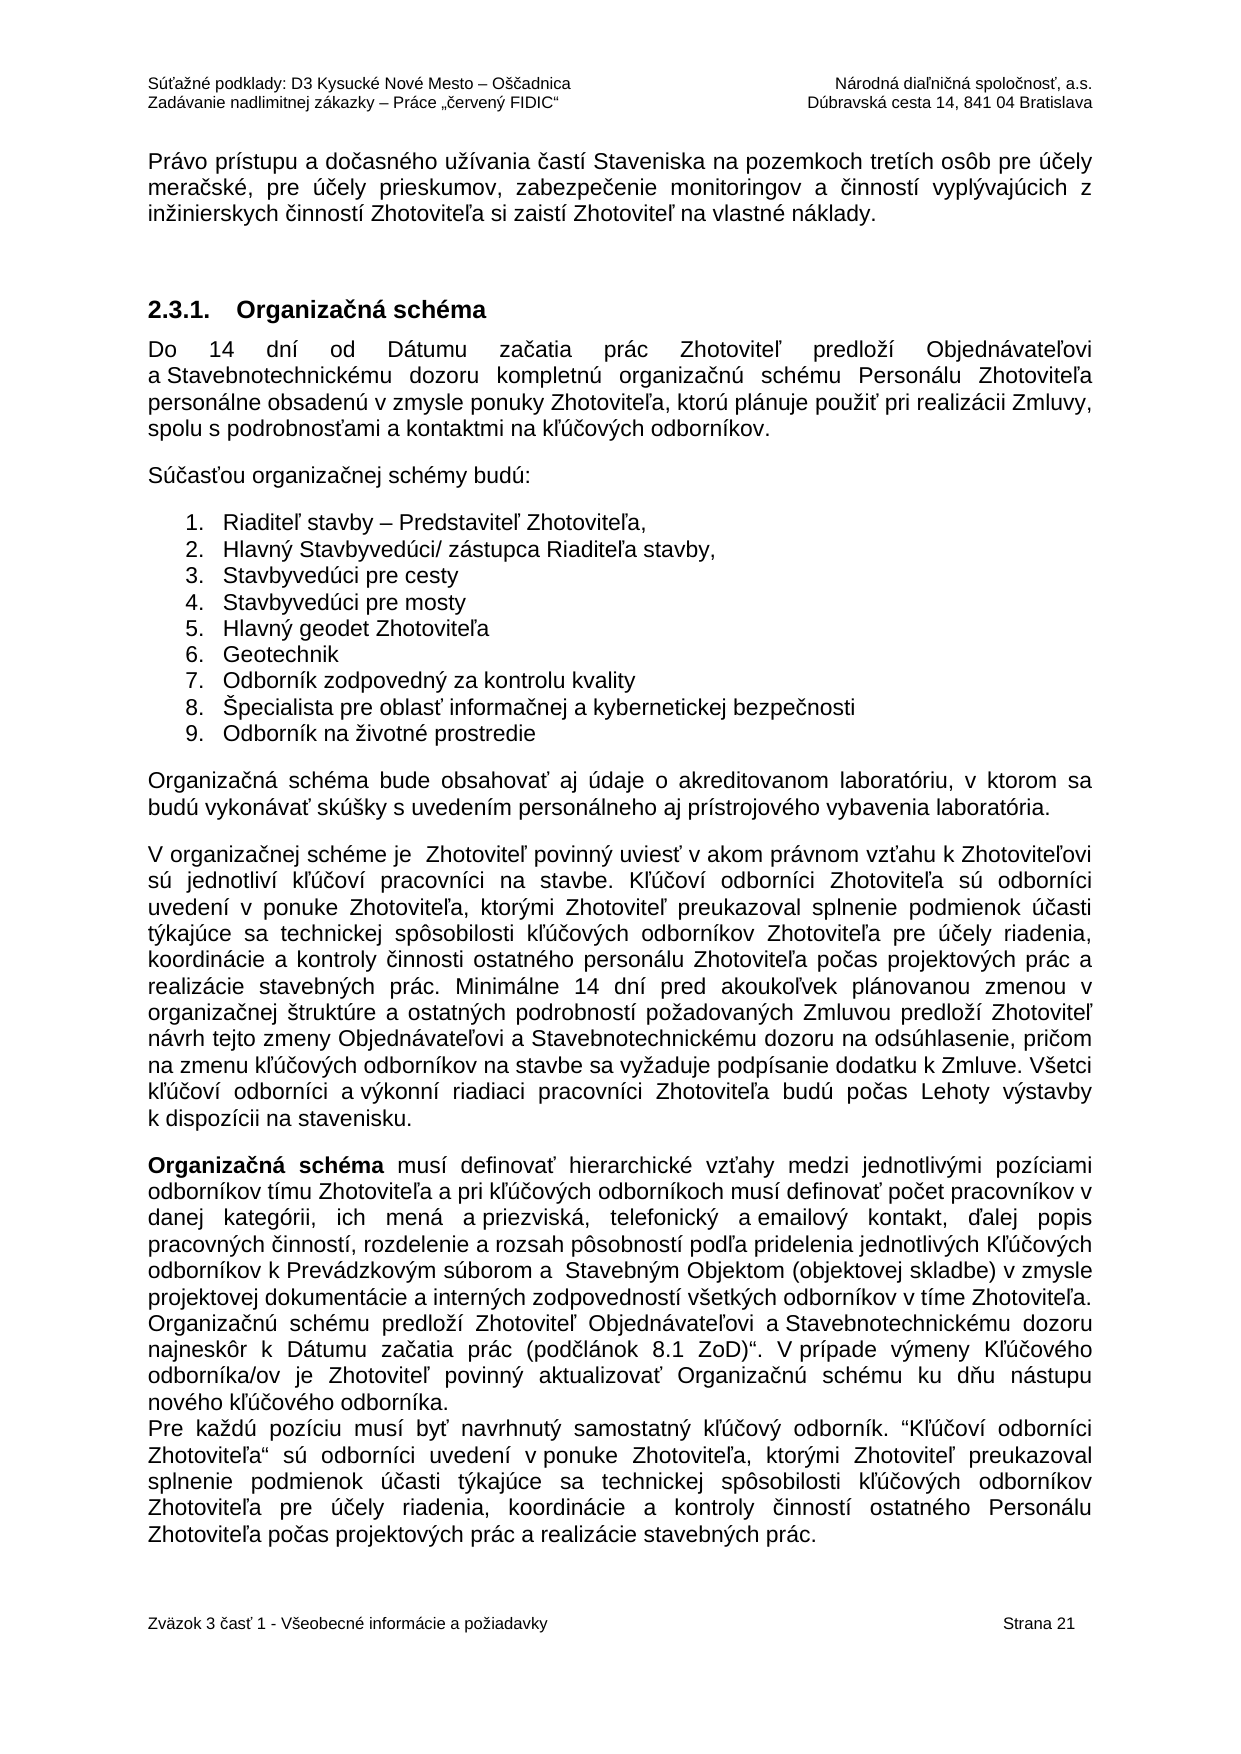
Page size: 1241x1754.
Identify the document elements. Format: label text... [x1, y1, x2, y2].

subtitle Organizačná schéma [148, 295, 1093, 323]
list Geotechnik [185, 641, 1093, 667]
list Stavbyvedúci pre mosty [185, 588, 1093, 615]
list Odborník na životné prostredie [185, 720, 1093, 747]
list Stavbyvedúci pre cesty [185, 562, 1093, 588]
text Pre každú pozíciu musí byť navrhnutý samostatný kľúčový odborník. “Kľúčoví odborníci Zhotoviteľa“ sú odborníci uvedení v ponuke Zhotoviteľa, ktorými Zhotoviteľ preukazoval splnenie podmienok účasti týkajúce sa technickej spôsobilosti kľúčových odborníkov Zhotoviteľa pre účely riadenia, koordinácie a kontroly činností ostatného Personálu Zhotoviteľa počas projektových prác a realizácie stavebných prác. [148, 1415, 1093, 1547]
text V organizačnej schéme je Zhotoviteľ povinný uviesť v akom právnom vzťahu k Zhotoviteľovi sú jednotliví kľúčoví pracovníci na stavbe. Kľúčoví odborníci Zhotoviteľa sú odborníci uvedení v ponuke Zhotoviteľa, ktorými Zhotoviteľ preukazoval splnenie podmienok účasti týkajúce sa technickej spôsobilosti kľúčových odborníkov Zhotoviteľa pre účely riadenia, koordinácie a kontroly činnosti ostatného personálu Zhotoviteľa počas projektových prác a realizácie stavebných prác. Minimálne 14 dní pred akoukoľvek plánovanou zmenou v organizačnej štruktúre a ostatných podrobností požadovaných Zmluvou predloží Zhotoviteľ návrh tejto zmeny Objednávateľovi a Stavebnotechnickému dozoru na odsúhlasenie, pričom na zmenu kľúčových odborníkov na stavbe sa vyžaduje podpísanie dodatku k Zmluve. Všetci kľúčoví odborníci a výkonní riadiaci pracovníci Zhotoviteľa budú počas Lehoty výstavby k dispozícii na stavenisku. [148, 841, 1093, 1131]
list Riaditeľ stavby – Predstaviteľ Zhotoviteľa, [185, 509, 1093, 536]
list Odborník zodpovedný za kontrolu kvality [185, 667, 1093, 694]
text Súčasťou organizačnej schémy budú: [148, 462, 1093, 488]
text Organizačná schéma bude obsahovať aj údaje o akreditovanom laboratóriu, v ktorom sa budú vykonávať skúšky s uvedením personálneho aj prístrojového vybavenia laboratória. [148, 767, 1093, 820]
text Organizačná schéma musí definovať hierarchické vzťahy medzi jednotlivými pozíciami odborníkov tímu Zhotoviteľa a pri kľúčových odborníkoch musí definovať počet pracovníkov v danej kategórii, ich mená a priezviská, telefonický a emailový kontakt, ďalej popis pracovných činností, rozdelenie a rozsah pôsobností podľa pridelenia jednotlivých Kľúčových odborníkov k Prevádzkovým súborom a Stavebným Objektom (objektovej skladbe) v zmysle projektovej dokumentácie a interných zodpovedností všetkých odborníkov v tíme Zhotoviteľa. Organizačnú schému predloží Zhotoviteľ Objednávateľovi a Stavebnotechnickému dozoru najneskôr k Dátumu začatia prác (podčlánok 8.1 ZoD)“. V prípade výmeny Kľúčového odborníka/ov je Zhotoviteľ povinný aktualizovať Organizačnú schému ku dňu nástupu nového kľúčového odborníka. [148, 1152, 1093, 1415]
text Právo prístupu a dočasného užívania častí Staveniska na pozemkoch tretích osôb pre účely meračské, pre účely prieskumov, zabezpečenie monitoringov a činností vyplývajúcich z inžinierskych činností Zhotoviteľa si zaistí Zhotoviteľ na vlastné náklady. [148, 148, 1093, 227]
list Hlavný Stavbyvedúci/ zástupca Riaditeľa stavby, [185, 536, 1093, 562]
text Do 14 dní od Dátumu začatia prác Zhotoviteľ predloží Objednávateľovi a Stavebnotechnickému dozoru kompletnú organizačnú schému Personálu Zhotoviteľa personálne obsadenú v zmysle ponuky Zhotoviteľa, ktorú plánuje použiť pri realizácii Zmluvy, spolu s podrobnosťami a kontaktmi na kľúčových odborníkov. [148, 336, 1093, 441]
list Hlavný geodet Zhotoviteľa [185, 615, 1093, 641]
list Špecialista pre oblasť informačnej a kybernetickej bezpečnosti [185, 694, 1093, 720]
